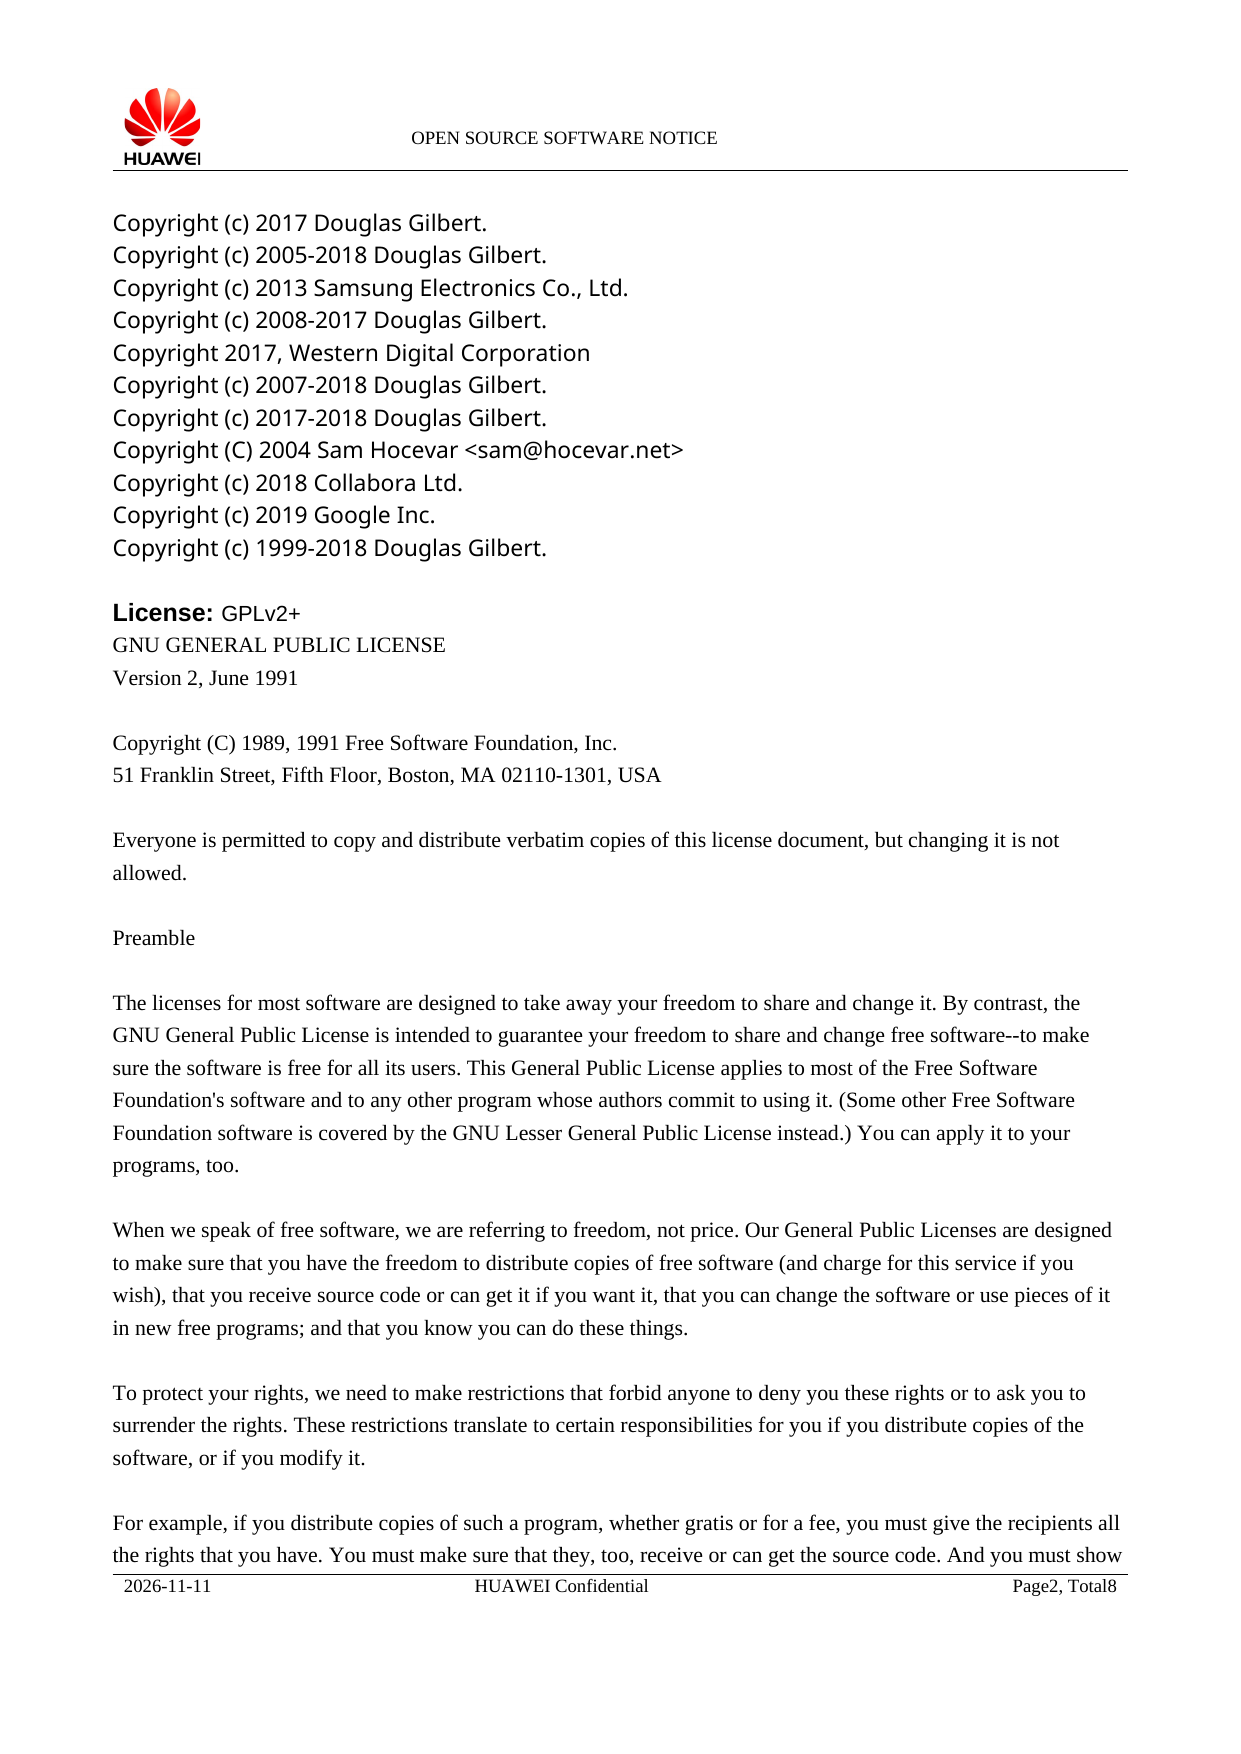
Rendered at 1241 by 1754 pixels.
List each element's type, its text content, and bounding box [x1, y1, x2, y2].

picture [124, 88, 201, 165]
text License: GPLv2+ [112, 596, 1128, 629]
